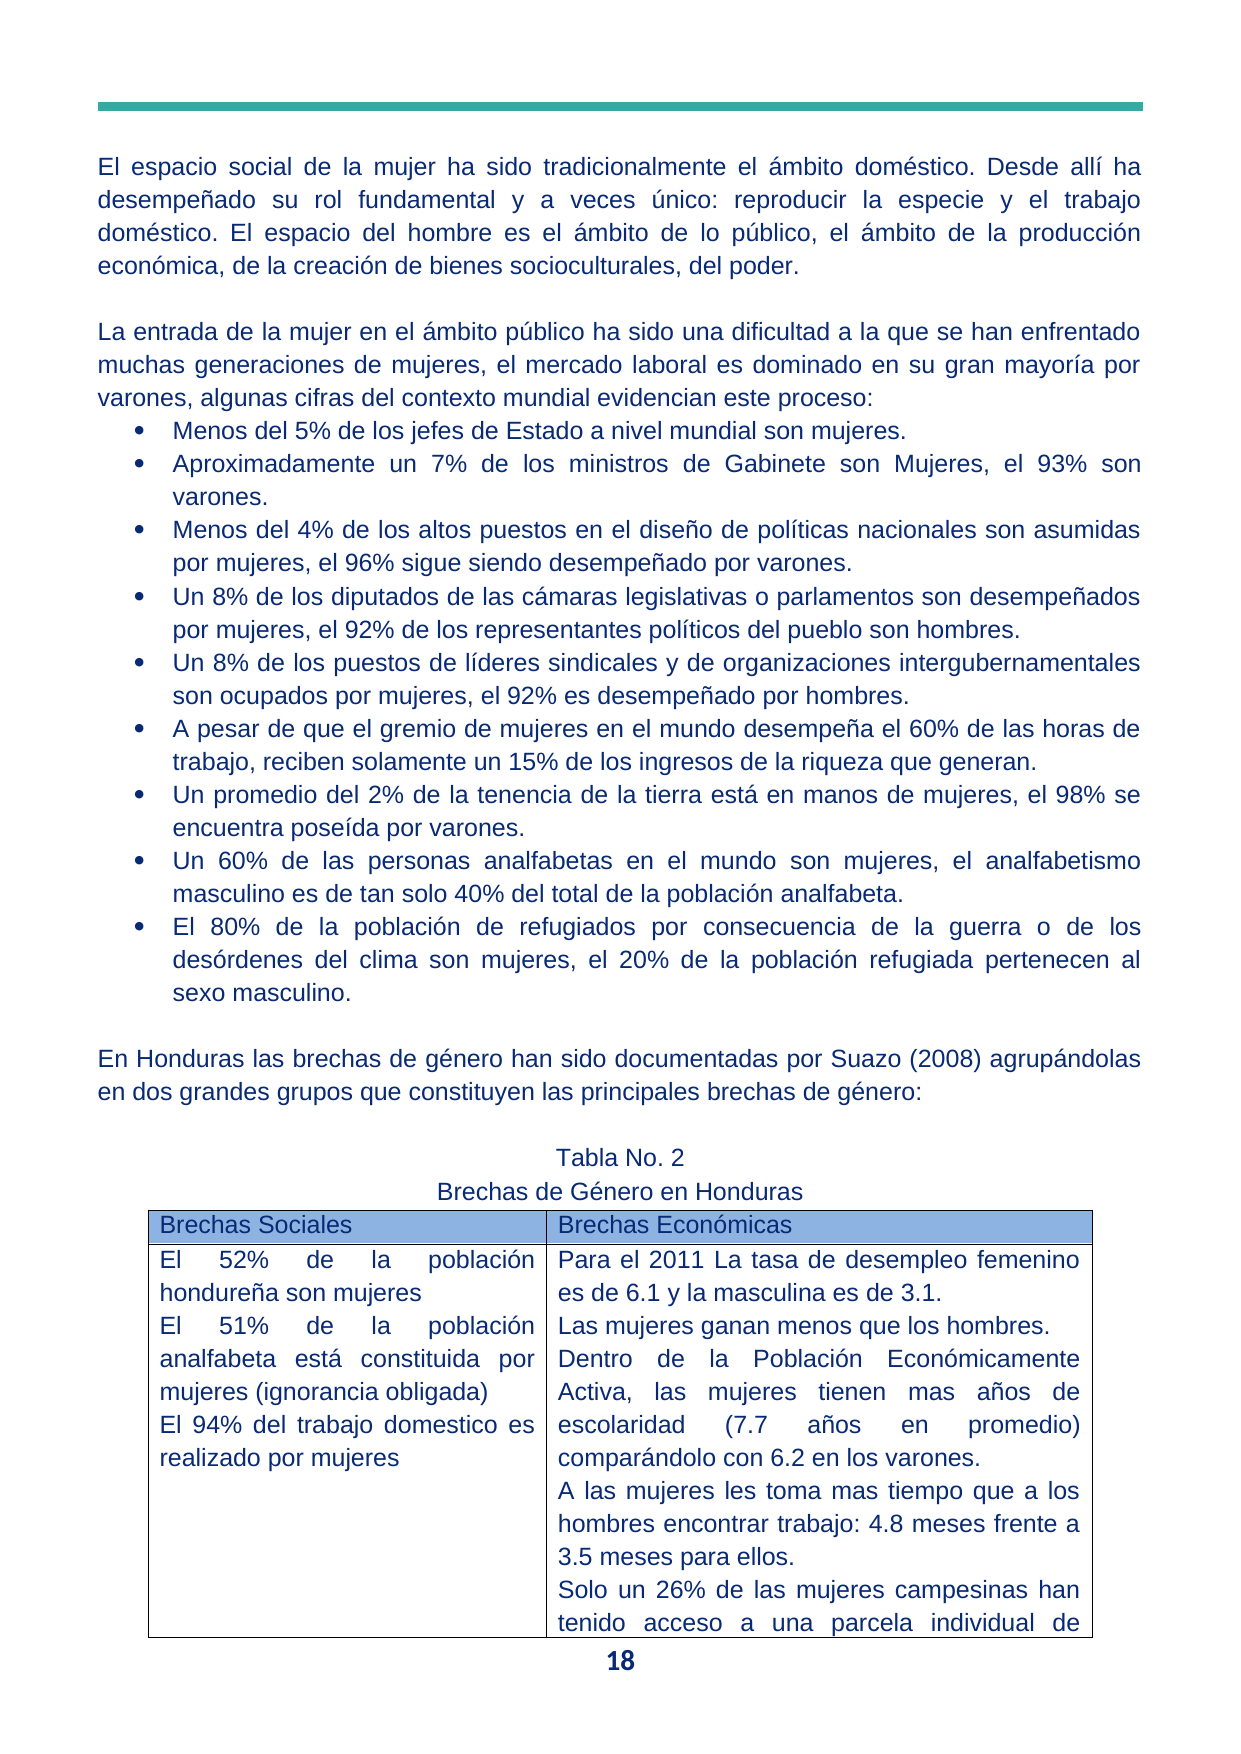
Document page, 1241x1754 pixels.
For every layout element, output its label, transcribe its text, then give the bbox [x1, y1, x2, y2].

text Tabla No. 2 [97, 1143, 1143, 1172]
text El espacio social de la mujer ha sido tradicionalmente el ámbito doméstico. Desde allí ha desempeñado su rol fundamental y a veces único: reproducir la especie y el trabajo doméstico. El espacio del hombre es el ámbito de lo público, el ámbito de la producción económica, de la creación de bienes socioculturales, del poder. [97, 152, 1143, 280]
list Aproximadamente un 7% de los ministros de Gabinete son Mujeres, el 93% son varones. [135, 449, 1143, 511]
list Un 8% de los diputados de las cámaras legislativas o parlamentos son desempeñados por mujeres, el 92% de los representantes políticos del pueblo son hombres. [135, 581, 1143, 643]
list El 80% de la población de refugiados por consecuencia de la guerra o de los desórdenes del clima son mujeres, el 20% de la población refugiada pertenecen al sexo masculino. [135, 912, 1143, 1007]
list A pesar de que el gremio de mujeres en el mundo desempeña el 60% de las horas de trabajo, reciben solamente un 15% de los ingresos de la riqueza que generan. [135, 714, 1143, 776]
list Menos del 4% de los altos puestos en el diseño de políticas nacionales son asumidas por mujeres, el 96% sigue siendo desempeñado por varones. [135, 515, 1143, 577]
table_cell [547, 1245, 1092, 1637]
list Menos del 5% de los jefes de Estado a nivel mundial son mujeres. [135, 416, 1143, 445]
list Un 60% de las personas analfabetas en el mundo son mujeres, el analfabetismo masculino es de tan solo 40% del total de la población analfabeta. [135, 846, 1143, 908]
text En Honduras las brechas de género han sido documentadas por Suazo (2008) agrupándolas en dos grandes grupos que constituyen las principales brechas de género: [97, 1044, 1143, 1106]
table_header Brechas Económicas [547, 1211, 1092, 1243]
table_header Brechas Sociales [149, 1211, 546, 1243]
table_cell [149, 1245, 546, 1637]
list Un 8% de los puestos de líderes sindicales y de organizaciones intergubernamentales son ocupados por mujeres, el 92% es desempeñado por hombres. [135, 648, 1143, 709]
text La entrada de la mujer en el ámbito público ha sido una dificultad a la que se han enfrentado muchas generaciones de mujeres, el mercado laboral es dominado en su gran mayoría por varones, algunas cifras del contexto mundial evidencian este proceso: [97, 317, 1143, 412]
list Un promedio del 2% de la tenencia de la tierra está en manos de mujeres, el 98% se encuentra poseída por varones. [135, 780, 1143, 842]
text Brechas de Género en Honduras [97, 1176, 1143, 1205]
